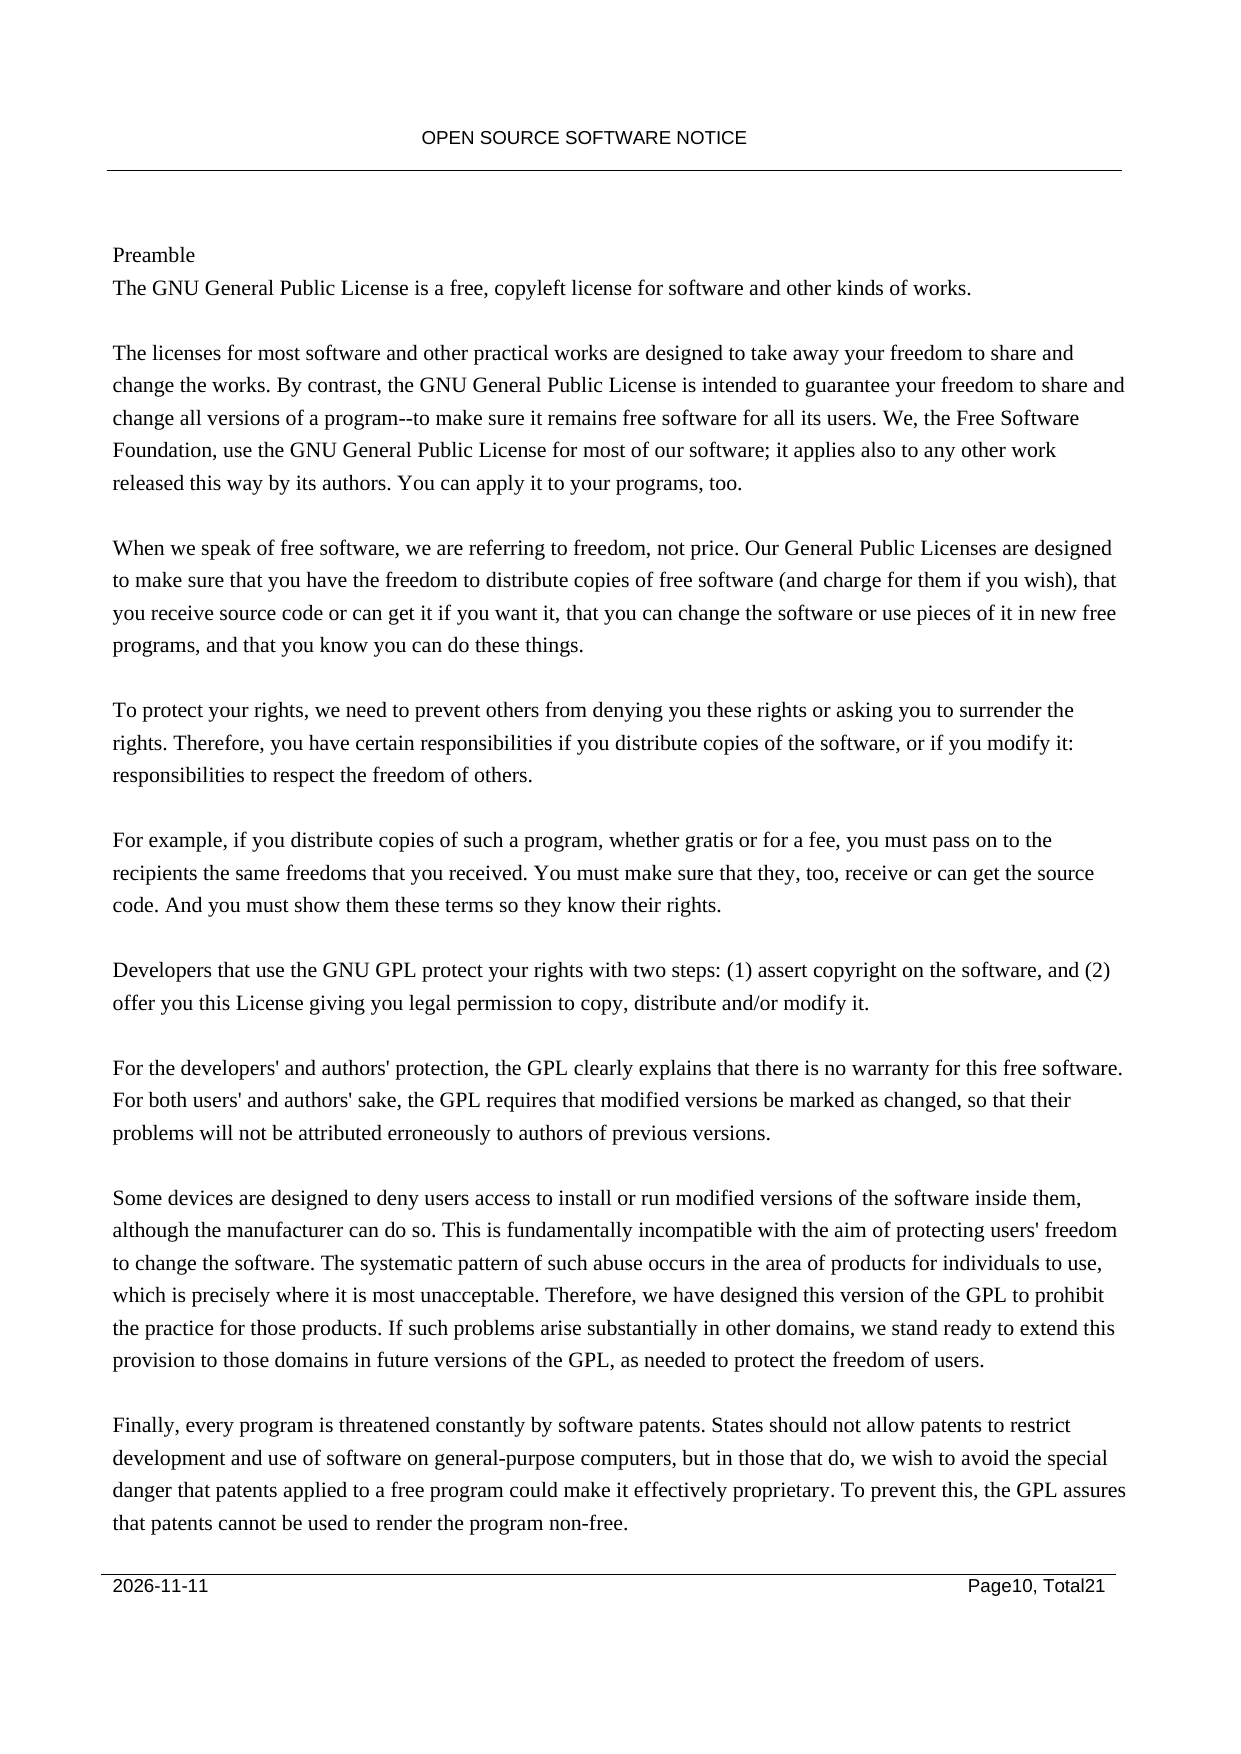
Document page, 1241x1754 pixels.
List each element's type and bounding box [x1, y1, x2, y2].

text [112, 206, 1128, 1539]
